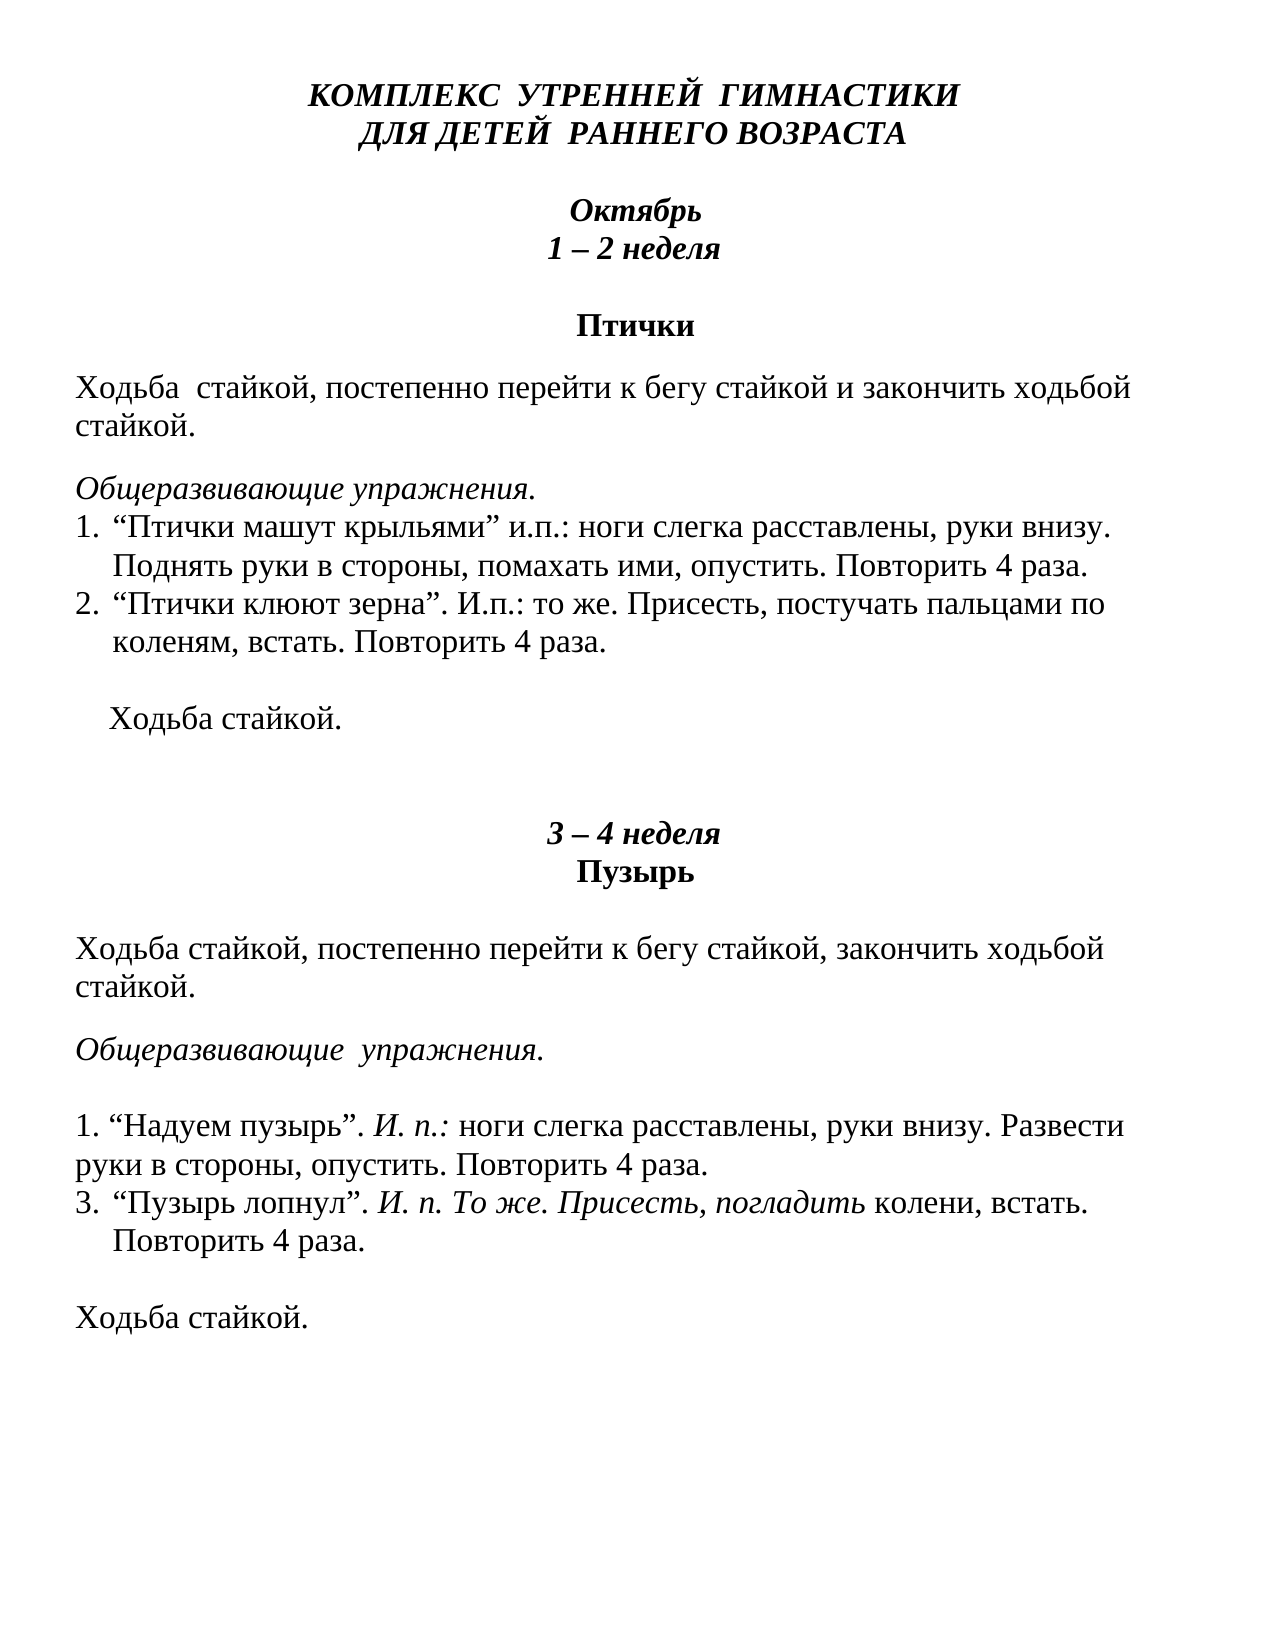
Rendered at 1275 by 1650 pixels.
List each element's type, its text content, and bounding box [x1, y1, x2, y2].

list “Птички машут крыльями” и.п.: ноги слегка расставлены, руки внизу. Поднять руки в стороны, помахать ими, опустить. Повторить 4 раза. [75, 506, 1196, 583]
text Ходьба стайкой, постепенно перейти к бегу стайкой и закончить ходьбой стайкой. [75, 367, 1196, 444]
text Птички [75, 305, 1196, 343]
text Общеразвивающие упражнения. [75, 468, 1196, 506]
text Ходьба стайкой. [75, 698, 1196, 736]
text 1. “Надуем пузырь”. И. n.: ноги слегка расставлены, руки внизу. Развести руки в стороны, опустить. Повторить 4 раза. [75, 1106, 1196, 1182]
text Пузырь [75, 851, 1196, 890]
text 1 – 2 неделя [75, 228, 1196, 267]
text ДЛЯ ДЕТЕЙ РАННЕГО ВОЗРАСТА [75, 113, 1196, 152]
list “Птички клюют зерна”. И.п.: то же. Присесть, постучать пальцами по коленям, встать. Повторить 4 раза. [75, 583, 1196, 660]
text Ходьба стайкой, постепенно перейти к бегу стайкой, закончить ходьбой стайкой. [75, 928, 1196, 1005]
text 3 – 4 неделя [75, 813, 1196, 851]
list “Пузырь лопнул”. И. n. То же. Присесть, погладить колени, встать. Повторить 4 раза. [75, 1182, 1196, 1259]
text Октябрь [75, 190, 1196, 228]
title КОМПЛЕКС УТРЕННЕЙ ГИМНАСТИКИ [75, 75, 1196, 113]
text Ходьба стайкой. [75, 1297, 1196, 1336]
text Общеразвuвающuе уnражненuя. [75, 1029, 1196, 1067]
